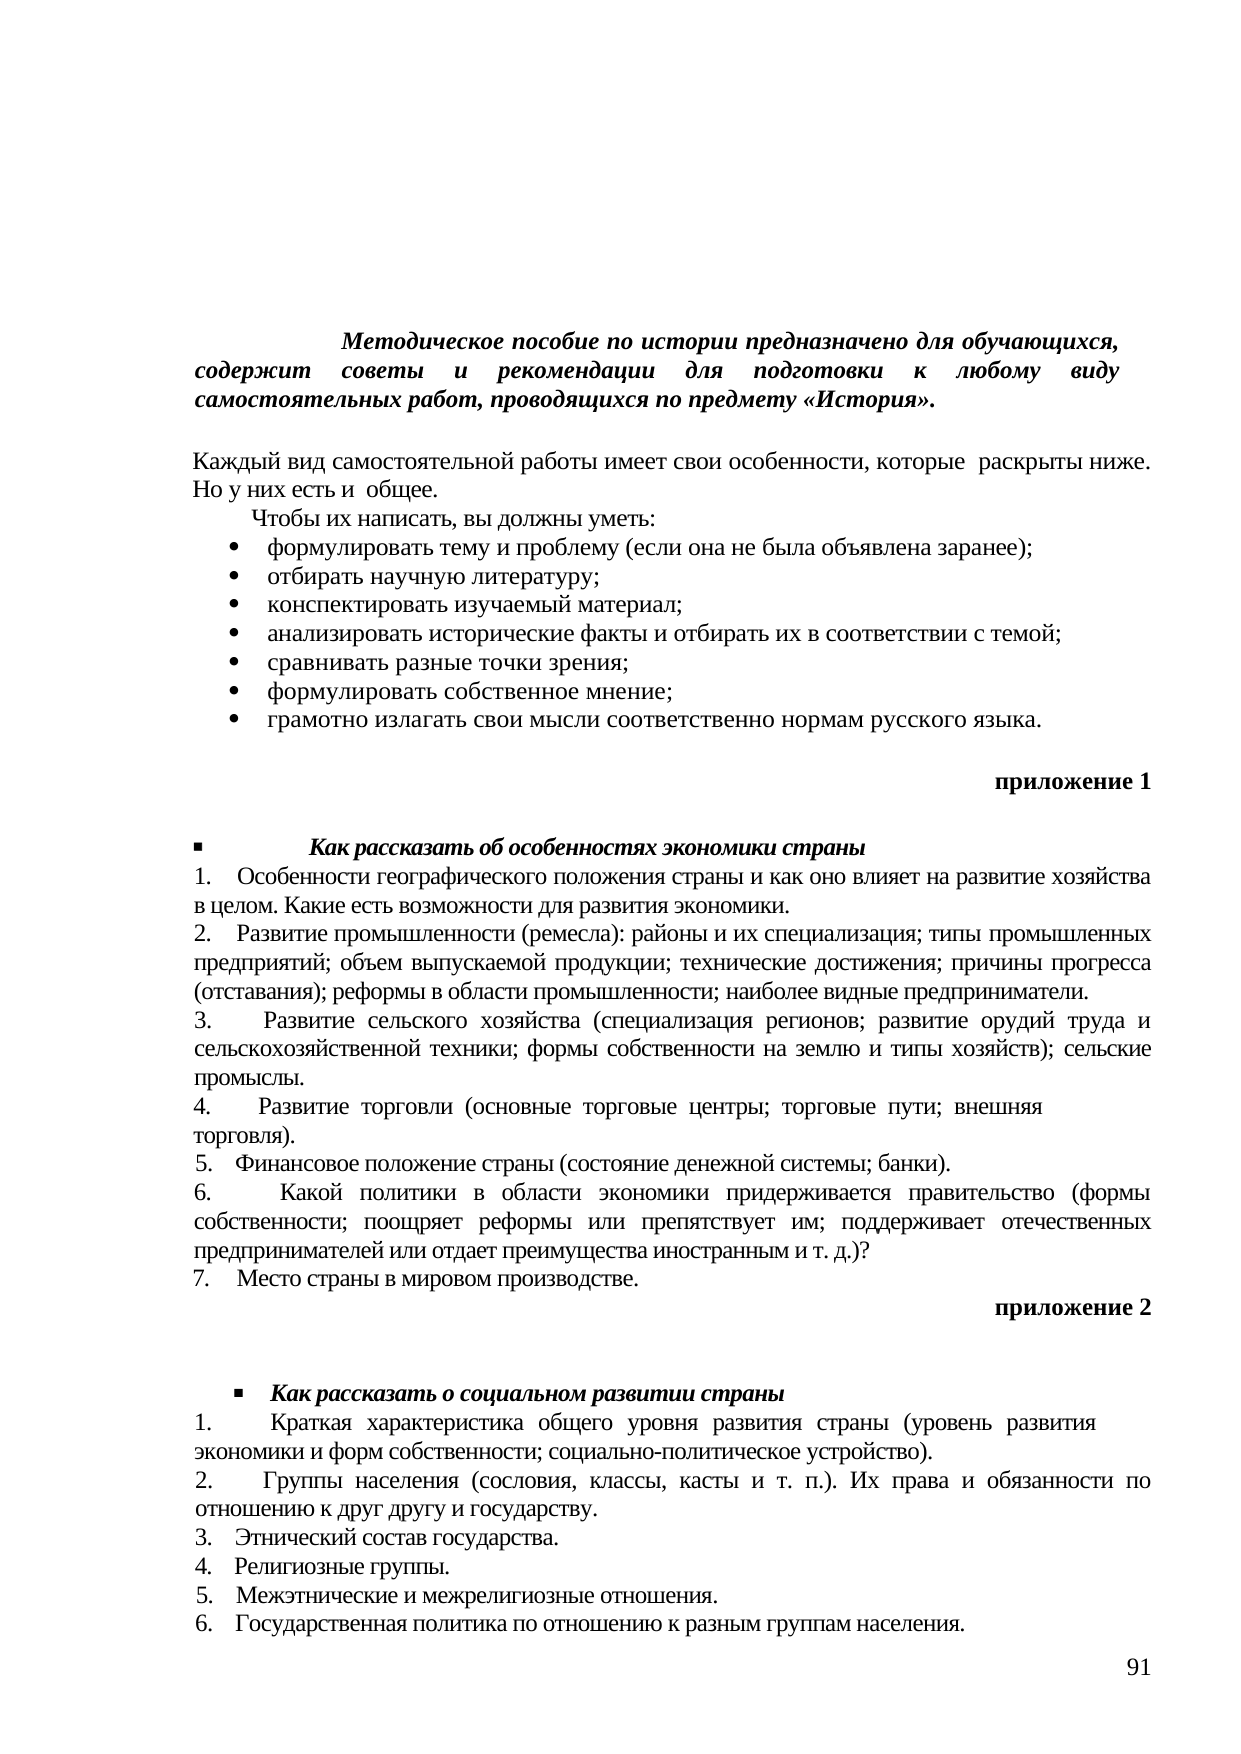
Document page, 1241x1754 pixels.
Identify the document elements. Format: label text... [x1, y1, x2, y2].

list сравнивать разные точки зрения; [229, 647, 1152, 676]
text Чтобы их написать, вы должны уметь: [192, 503, 1152, 532]
list формулировать собственное мнение; [229, 676, 1152, 704]
text 4. Развитие торговли (основные торговые центры; торговые пути; внешняя торговля). [193, 1091, 1044, 1148]
text 7. Место страны в мировом производстве. [192, 1263, 1152, 1292]
list формулировать тему и проблему (если она не была объявлена заранее); [229, 532, 1100, 561]
text 4. Религиозные группы. [194, 1551, 1152, 1580]
text 3. Этнический состав государства. [194, 1522, 1152, 1551]
text Каждый вид самостоятельной работы имеет свои особенности, которые раскрыты ниже. Но у них есть и общее. [192, 446, 1152, 503]
list анализировать исторические факты и отбирать их в соответствии с темой; [229, 618, 1100, 647]
text 2. Развитие промышленности (ремесла): районы и их специализация; типы промышленных предприятий; объем выпускаемой продукции; технические достижения; причины прогресса (отставания); реформы в области промышленности; наиболее видные предприниматели. [193, 918, 1152, 1005]
text приложение 1 [192, 766, 1152, 795]
text 1. Краткая характеристика общего уровня развития страны (уровень развития экономики и форм собственности; социально-политическое устройство). [194, 1407, 1098, 1465]
text приложение 2 [192, 1292, 1152, 1321]
list Как рассказать о социальном развитии страны [232, 1378, 1152, 1407]
text Методическое пособие по истории предназначено для обучающихся, содержит советы и рекомендации для подготовки к любому виду самостоятельных работ, проводящихся по предмету «История». [194, 326, 1120, 413]
text 2. Группы населения (сословия, классы, касты и т. п.). Их права и обязанности по отношению к друг другу и государству. [195, 1465, 1152, 1522]
text 6. Какой политики в области экономики придерживается правительство (формы собственности; поощряет реформы или препятствует им; поддерживает отечественных предпринимателей или отдает преимущества иностранным и т. д.)? [193, 1177, 1152, 1263]
list грамотно излагать свои мысли соответственно нормам русского языка. [229, 704, 1152, 733]
text 5. Финансовое положение страны (состояние денежной системы; банки). [195, 1148, 1152, 1177]
list Как рассказать об особенностях экономики страны [192, 832, 1152, 861]
text 3. Развитие сельского хозяйства (специализация регионов; развитие орудий труда и сельскохозяйственной техники; формы собственности на землю и типы хозяйств); сельские промыслы. [194, 1005, 1152, 1091]
text 6. Государственная политика по отношению к разным группам населения. [195, 1608, 1152, 1637]
list отбирать научную литературу; [229, 561, 1100, 589]
text 1. Особенности географического положения страны и как оно влияет на развитие хозяйства в целом. Какие есть возможности для развития экономики. [193, 861, 1152, 918]
list конспектировать изучаемый материал; [229, 589, 1100, 618]
text 5. Межэтнические и межрелигиозные отношения. [196, 1580, 1152, 1608]
